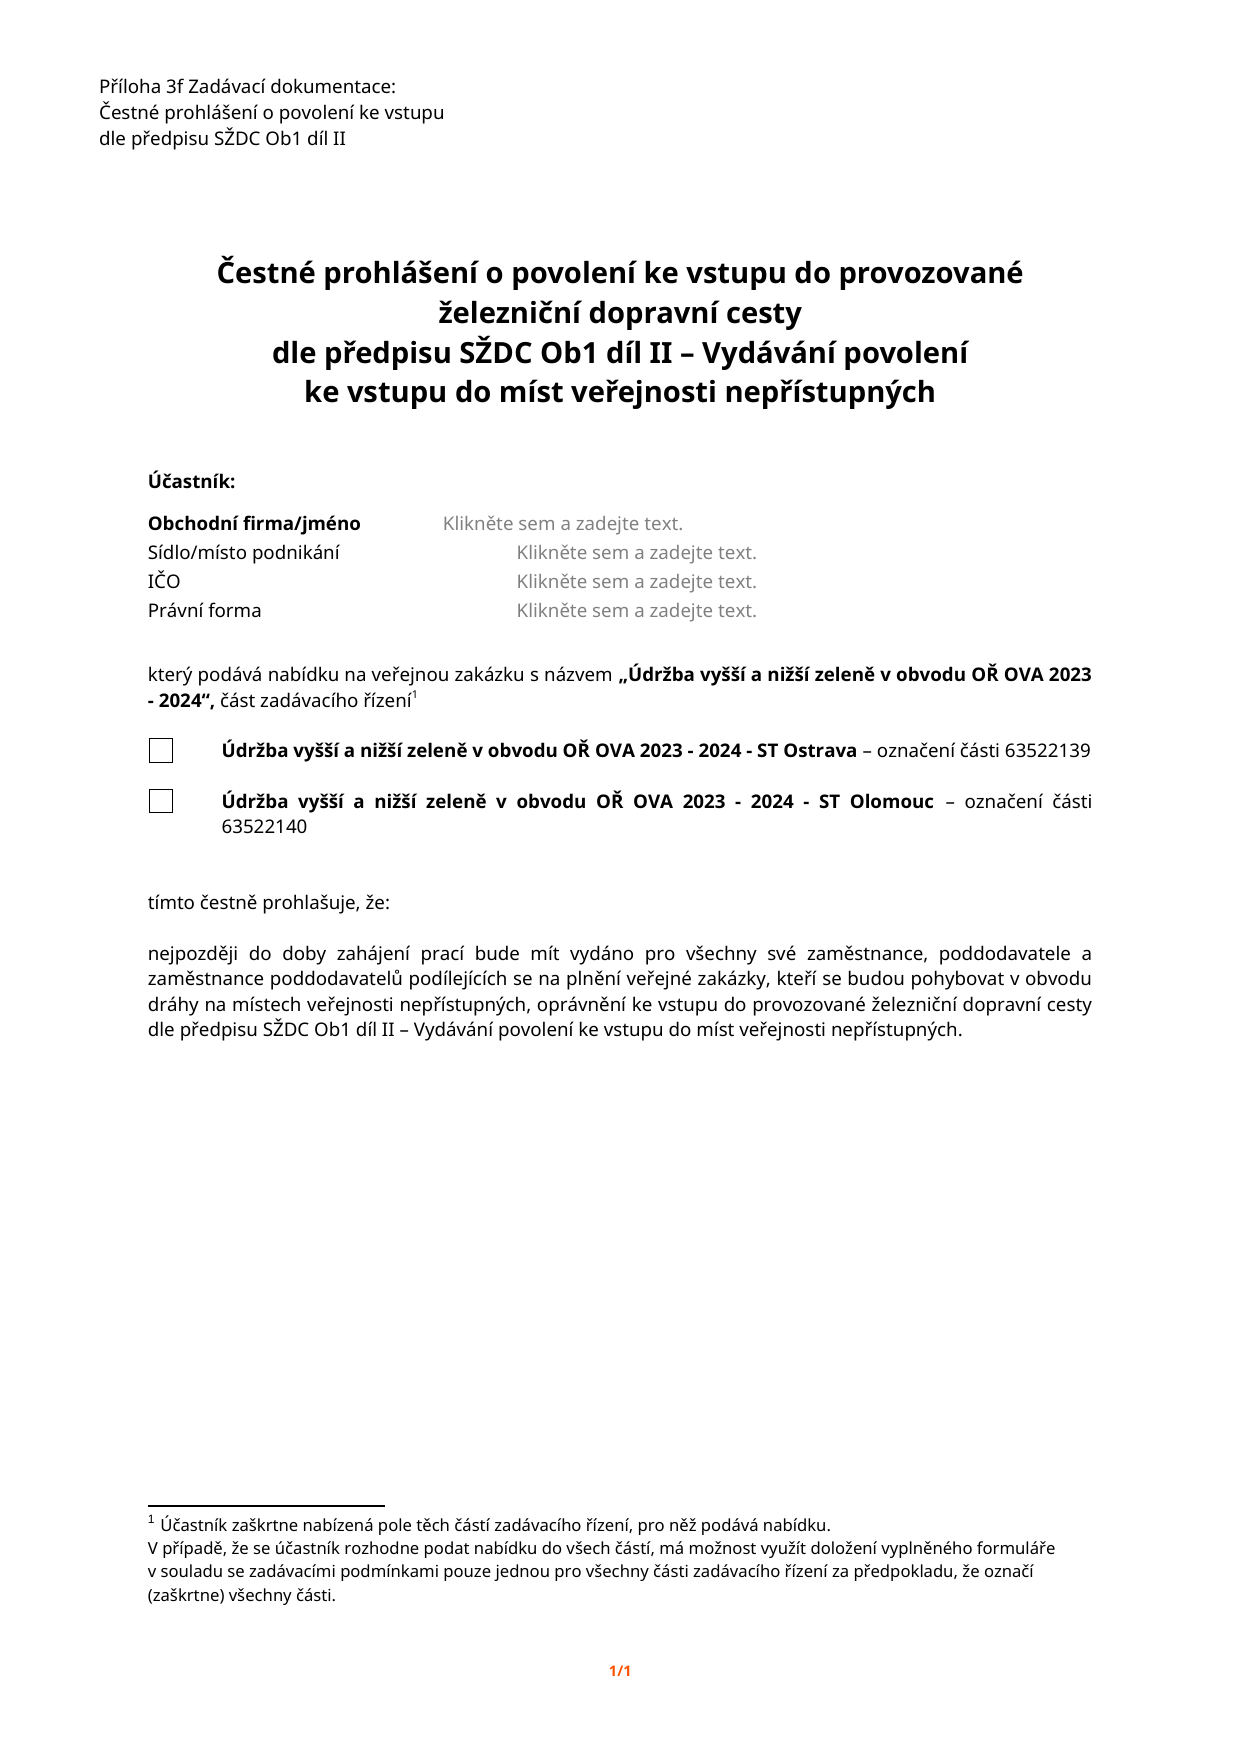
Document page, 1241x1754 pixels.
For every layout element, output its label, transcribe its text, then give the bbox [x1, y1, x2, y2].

text IČO [148, 565, 1093, 594]
text Obchodní firma/jméno [148, 507, 1093, 536]
text Údržba vyšší a nižší zeleně v obvodu OŘ OVA 2023 - 2024 - ST Ostrava – označení části 63522139 [148, 737, 1093, 763]
text nejpozději do doby zahájení prací bude mít vydáno pro všechny své zaměstnance, poddodavatele a zaměstnance poddodavatelů podílejících se na plnění veřejné zakázky, kteří se budou pohybovat v obvodu dráhy na místech veřejnosti nepřístupných, oprávnění ke vstupu do provozované železniční dopravní cesty dle předpisu SŽDC Ob1 díl II – Vydávání povolení ke vstupu do míst veřejnosti nepřístupných. [148, 940, 1093, 1042]
title Čestné prohlášení o povolení ke vstupu do provozované železniční dopravní cesty [148, 253, 1093, 332]
text tímto čestně prohlašuje, že: [148, 889, 1093, 915]
text Sídlo/místo podnikání [148, 536, 1093, 565]
text Účastník: [148, 464, 1093, 495]
text Údržba vyšší a nižší zeleně v obvodu OŘ OVA 2023 - 2024 - ST Olomouc – označení části 63522140 [148, 788, 1093, 839]
text Právní forma [148, 594, 1093, 623]
text který podává nabídku na veřejnou zakázku s názvem „Údržba vyšší a nižší zeleně v obvodu OŘ OVA 2023 - 2024“, část zadávacího řízení [148, 661, 1093, 712]
title dle předpisu SŽDC Ob1 díl II – Vydávání povolení [148, 332, 1093, 372]
title ke vstupu do míst veřejnosti nepřístupných [148, 372, 1093, 411]
